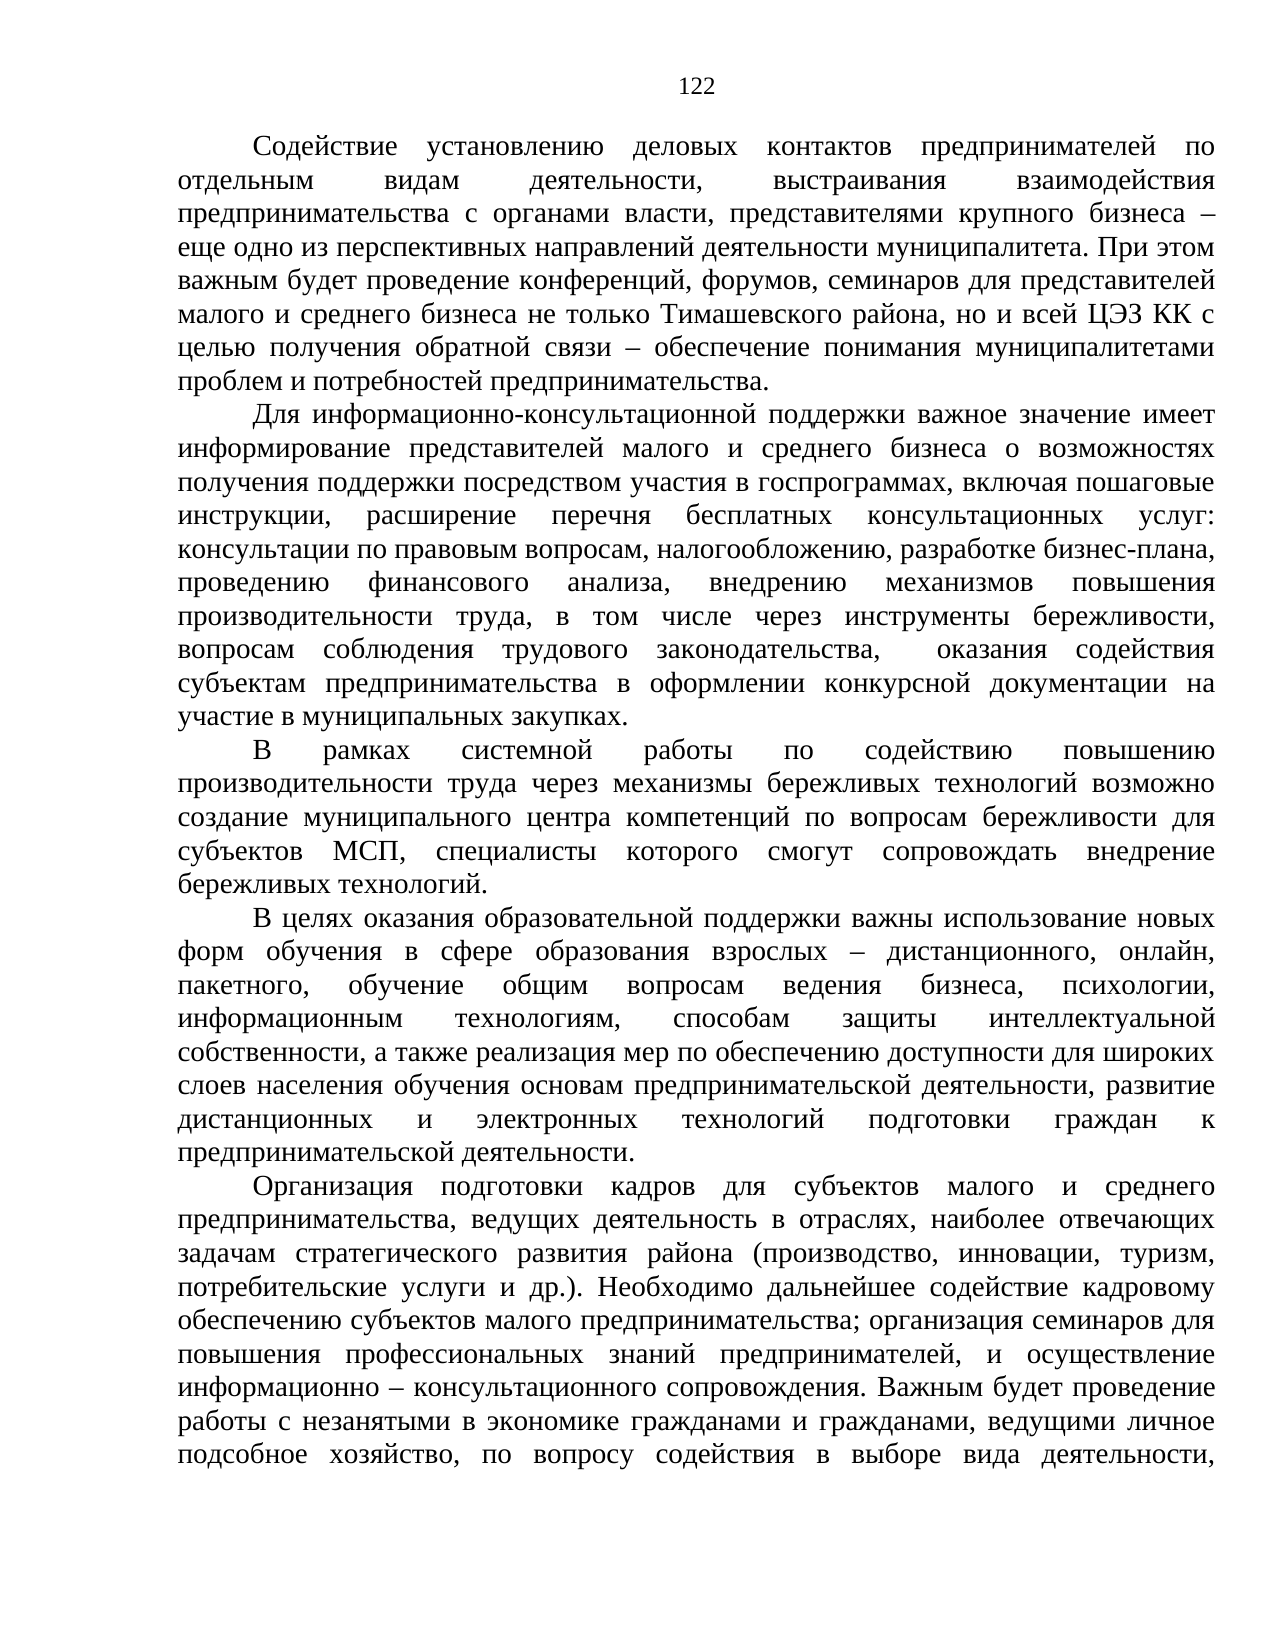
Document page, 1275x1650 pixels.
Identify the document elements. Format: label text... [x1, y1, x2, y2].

text Для информационно-консультационной поддержки важное значение имеет информирование представителей малого и среднего бизнеса о возможностях получения поддержки посредством участия в госпрограммах, включая пошаговые инструкции, расширение перечня бесплатных консультационных услуг: консультации по правовым вопросам, налогообложению, разработке бизнес-плана, проведению финансового анализа, внедрению механизмов повышения производительности труда, в том числе через инструменты бережливости, вопросам соблюдения трудового законодательства, оказания содействия субъектам предпринимательства в оформлении конкурсной документации на участие в муниципальных закупках. [177, 397, 1216, 732]
text В целях оказания образовательной поддержки важны использование новых форм обучения в сфере образования взрослых – дистанционного, онлайн, пакетного, обучение общим вопросам ведения бизнеса, психологии, информационным технологиям, способам защиты интеллектуальной собственности, а также реализация мер по обеспечению доступности для широких слоев населения обучения основам предпринимательской деятельности, развитие дистанционных и электронных технологий подготовки граждан к предпринимательской деятельности. [177, 900, 1216, 1168]
text В рамках системной работы по содействию повышению производительности труда через механизмы бережливых технологий возможно создание муниципального центра компетенций по вопросам бережливости для субъектов МСП, специалисты которого смогут сопровождать внедрение бережливых технологий. [177, 732, 1216, 900]
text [177, 1168, 1216, 1470]
text Содействие установлению деловых контактов предпринимателей по отдельным видам деятельности, выстраивания взаимодействия предпринимательства с органами власти, представителями крупного бизнеса – еще одно из перспективных направлений деятельности муниципалитета. При этом важным будет проведение конференций, форумов, семинаров для представителей малого и среднего бизнеса не только Тимашевского района, но и всей ЦЭЗ КК с целью получения обратной связи – обеспечение понимания муниципалитетами проблем и потребностей предпринимательства. [177, 128, 1216, 397]
